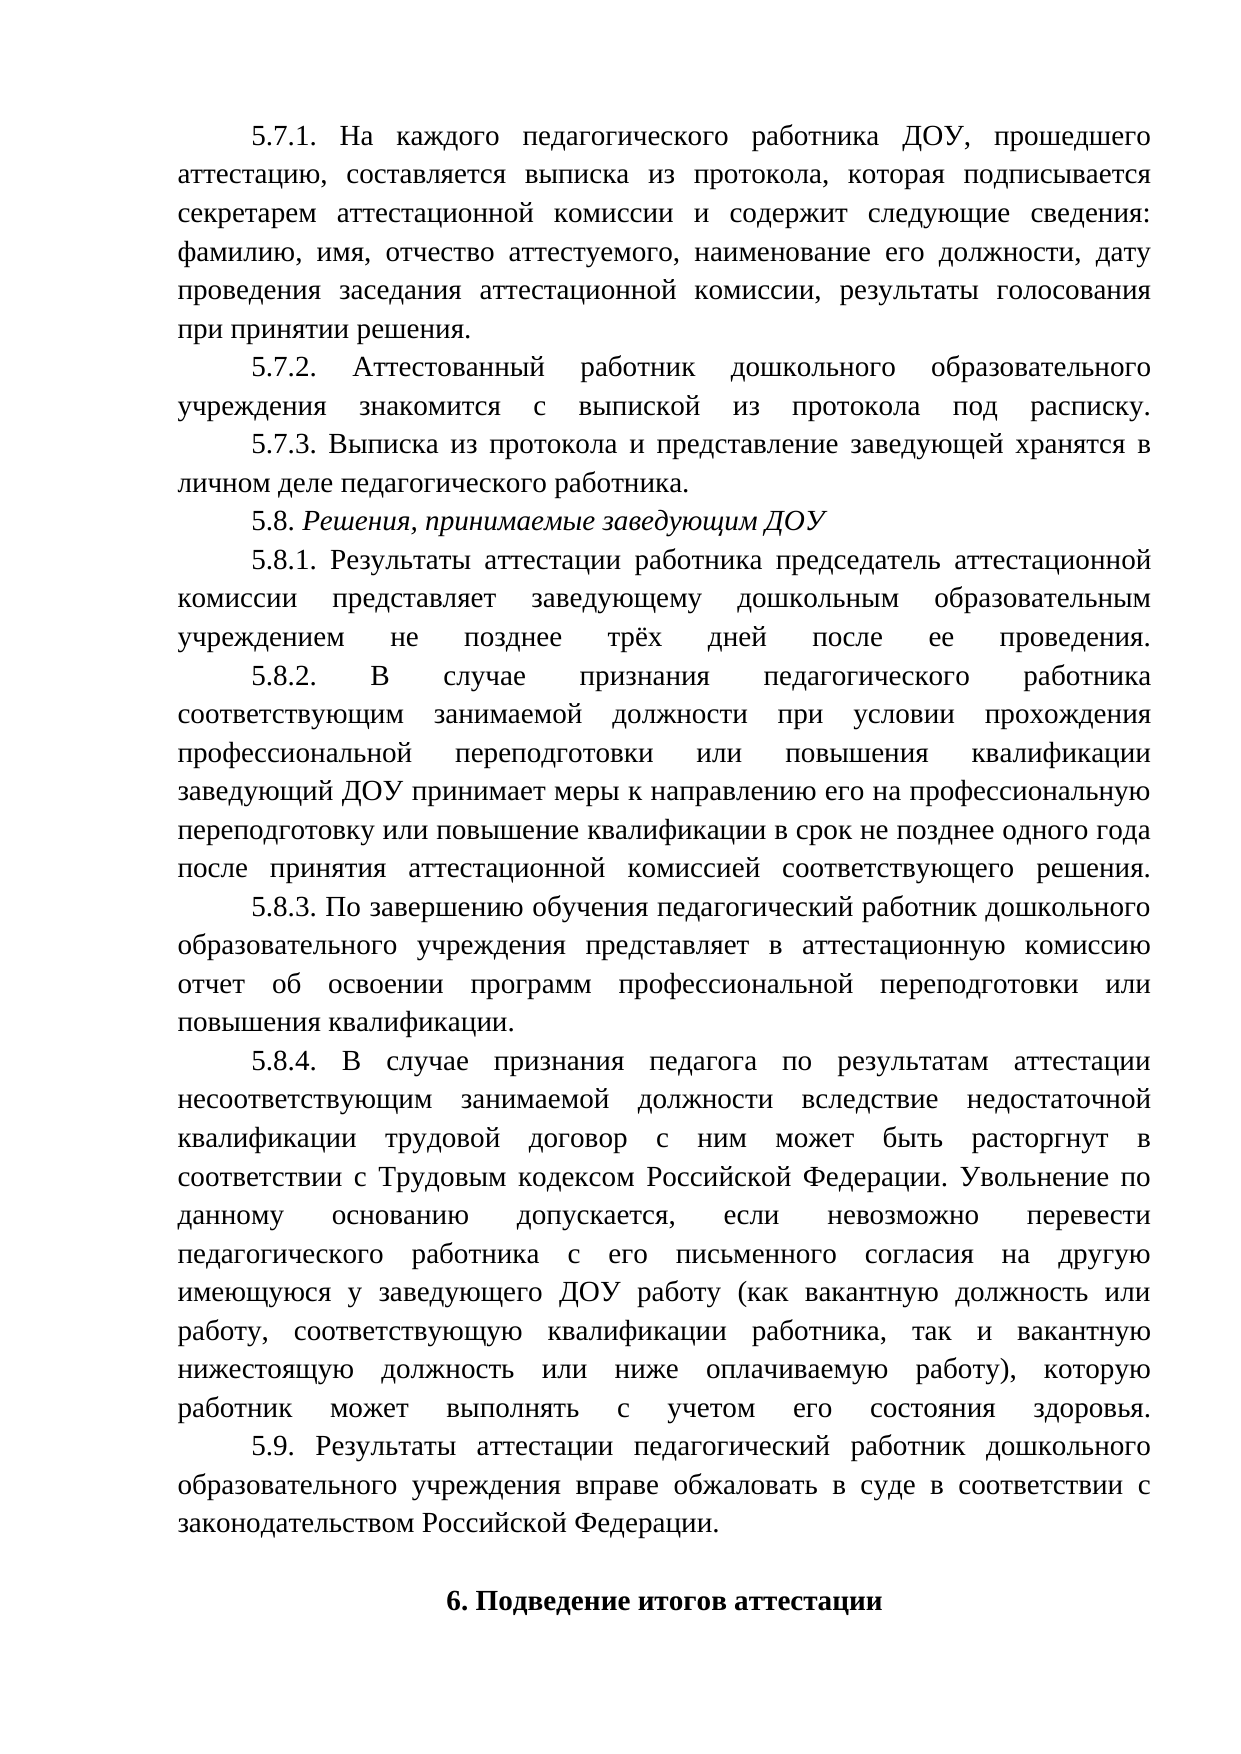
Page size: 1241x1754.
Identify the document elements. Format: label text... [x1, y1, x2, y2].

text 6. Подведение итогов аттестации [177, 1583, 1152, 1616]
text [177, 118, 1152, 1539]
